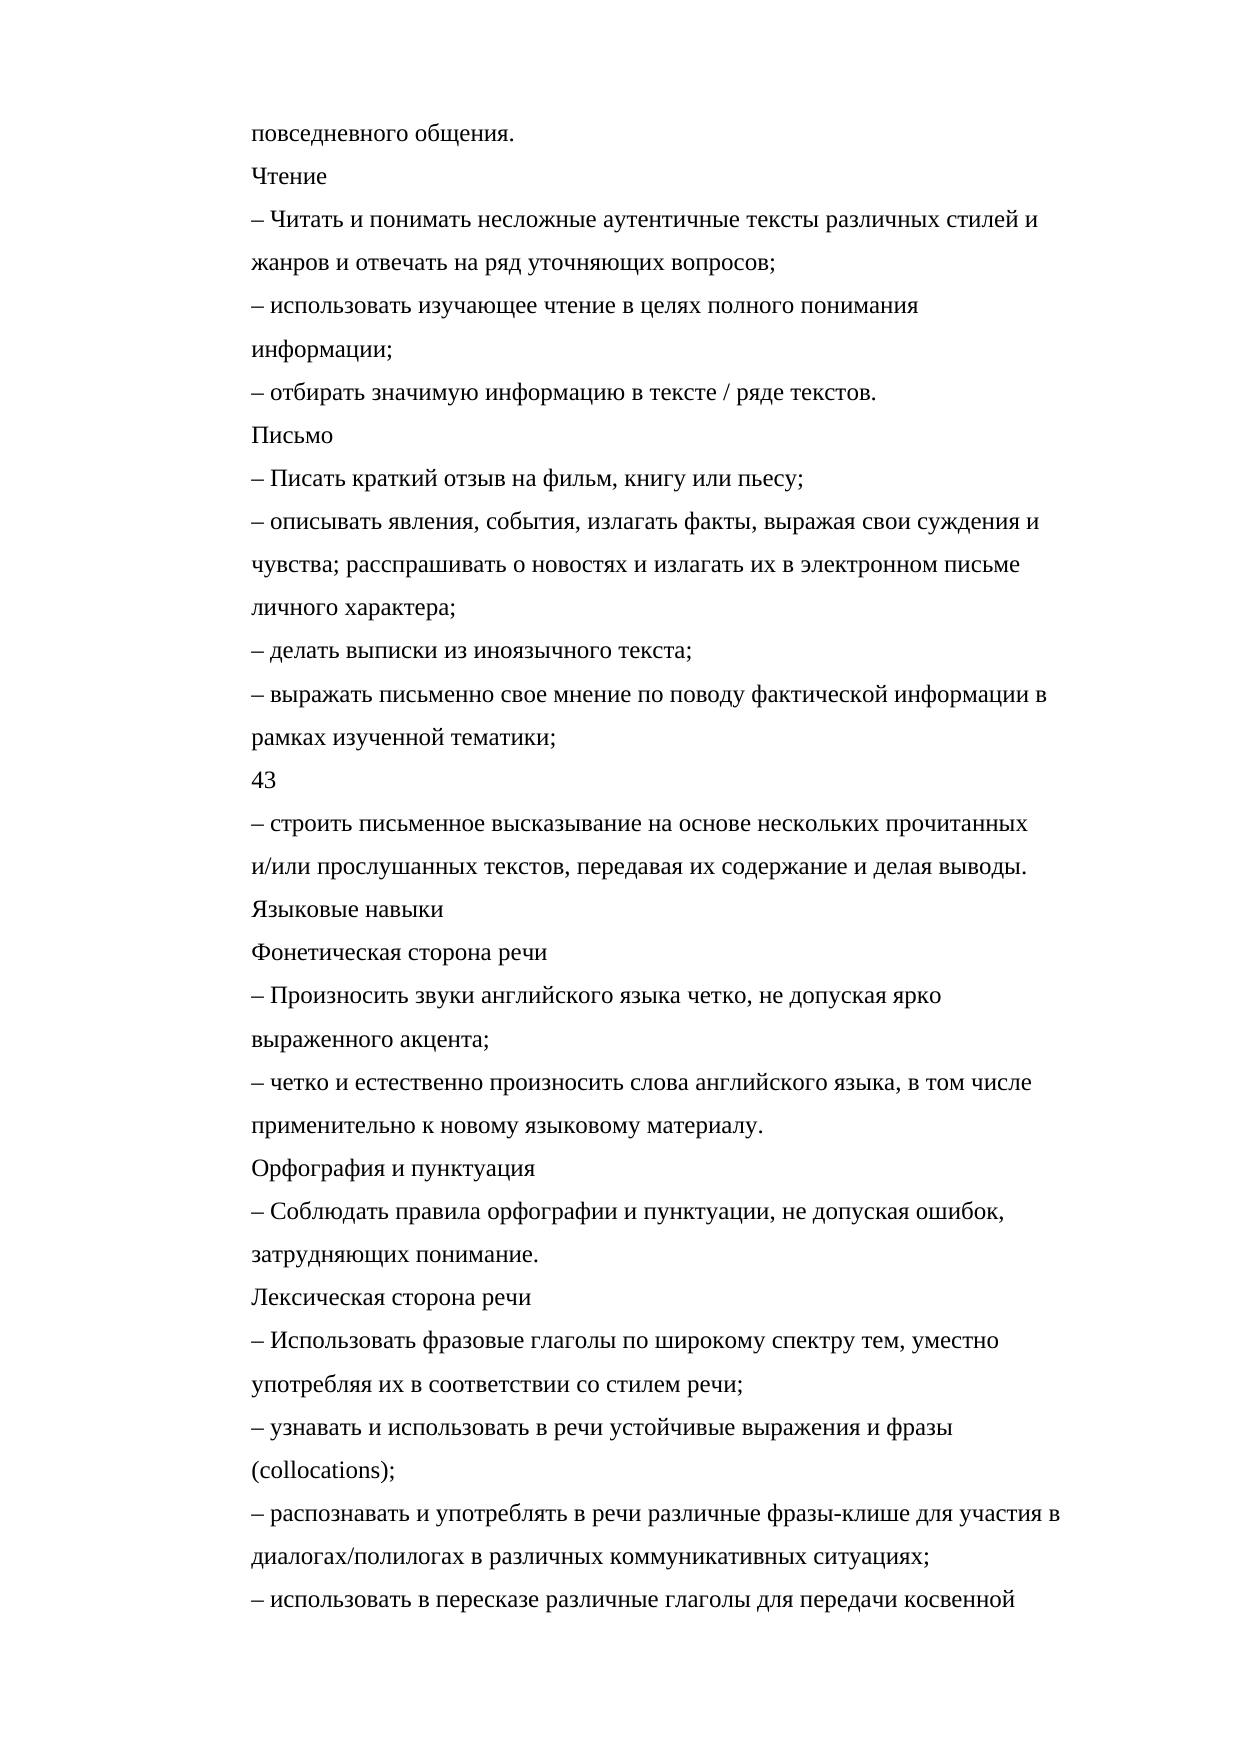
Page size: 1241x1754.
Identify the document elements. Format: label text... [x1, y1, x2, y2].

text повседневного общения. [177, 118, 1152, 147]
text Языковые навыки [177, 894, 1152, 923]
text личного характера; [177, 592, 1152, 621]
text – строить письменное высказывание на основе нескольких прочитанных [177, 808, 1152, 837]
text – выражать письменно свое мнение по поводу фактической информации в [177, 679, 1152, 707]
text – использовать в пересказе различные глаголы для передачи косвенной [177, 1584, 1152, 1613]
text выраженного акцента; [177, 1024, 1152, 1052]
text – Читать и понимать несложные аутентичные тексты различных стилей и [177, 204, 1152, 233]
text – Использовать фразовые глаголы по широкому спектру тем, уместно [177, 1326, 1152, 1354]
text информации; [177, 334, 1152, 362]
text рамках изученной тематики; [177, 722, 1152, 751]
text – описывать явления, события, излагать факты, выражая свои суждения и [177, 506, 1152, 535]
text Орфография и пунктуация [177, 1153, 1152, 1182]
text – использовать изучающее чтение в целях полного понимания [177, 291, 1152, 319]
text – Писать краткий отзыв на фильм, книгу или пьесу; [177, 463, 1152, 492]
text затрудняющих понимание. [177, 1239, 1152, 1268]
text диалогах/полилогах в различных коммуникативных ситуациях; [177, 1541, 1152, 1570]
text – отбирать значимую информацию в тексте / ряде текстов. [177, 377, 1152, 406]
text жанров и отвечать на ряд уточняющих вопросов; [177, 247, 1152, 276]
text чувства; расспрашивать о новостях и излагать их в электронном письме [177, 549, 1152, 578]
text – распознавать и употреблять в речи различные фразы-клише для участия в [177, 1498, 1152, 1527]
text 43 [177, 765, 1152, 794]
text (collocations); [177, 1455, 1152, 1484]
text – узнавать и использовать в речи устойчивые выражения и фразы [177, 1412, 1152, 1441]
text – Произносить звуки английского языка четко, не допуская ярко [177, 981, 1152, 1009]
text Лексическая сторона речи [177, 1282, 1152, 1311]
text Фонетическая сторона речи [177, 937, 1152, 966]
text применительно к новому языковому материалу. [177, 1110, 1152, 1139]
text Письмо [177, 420, 1152, 449]
text Чтение [177, 161, 1152, 190]
text – делать выписки из иноязычного текста; [177, 636, 1152, 664]
text – Соблюдать правила орфографии и пунктуации, не допуская ошибок, [177, 1196, 1152, 1225]
text – четко и естественно произносить слова английского языка, в том числе [177, 1067, 1152, 1096]
text употребляя их в соответствии со стилем речи; [177, 1369, 1152, 1397]
text и/или прослушанных текстов, передавая их содержание и делая выводы. [177, 851, 1152, 880]
